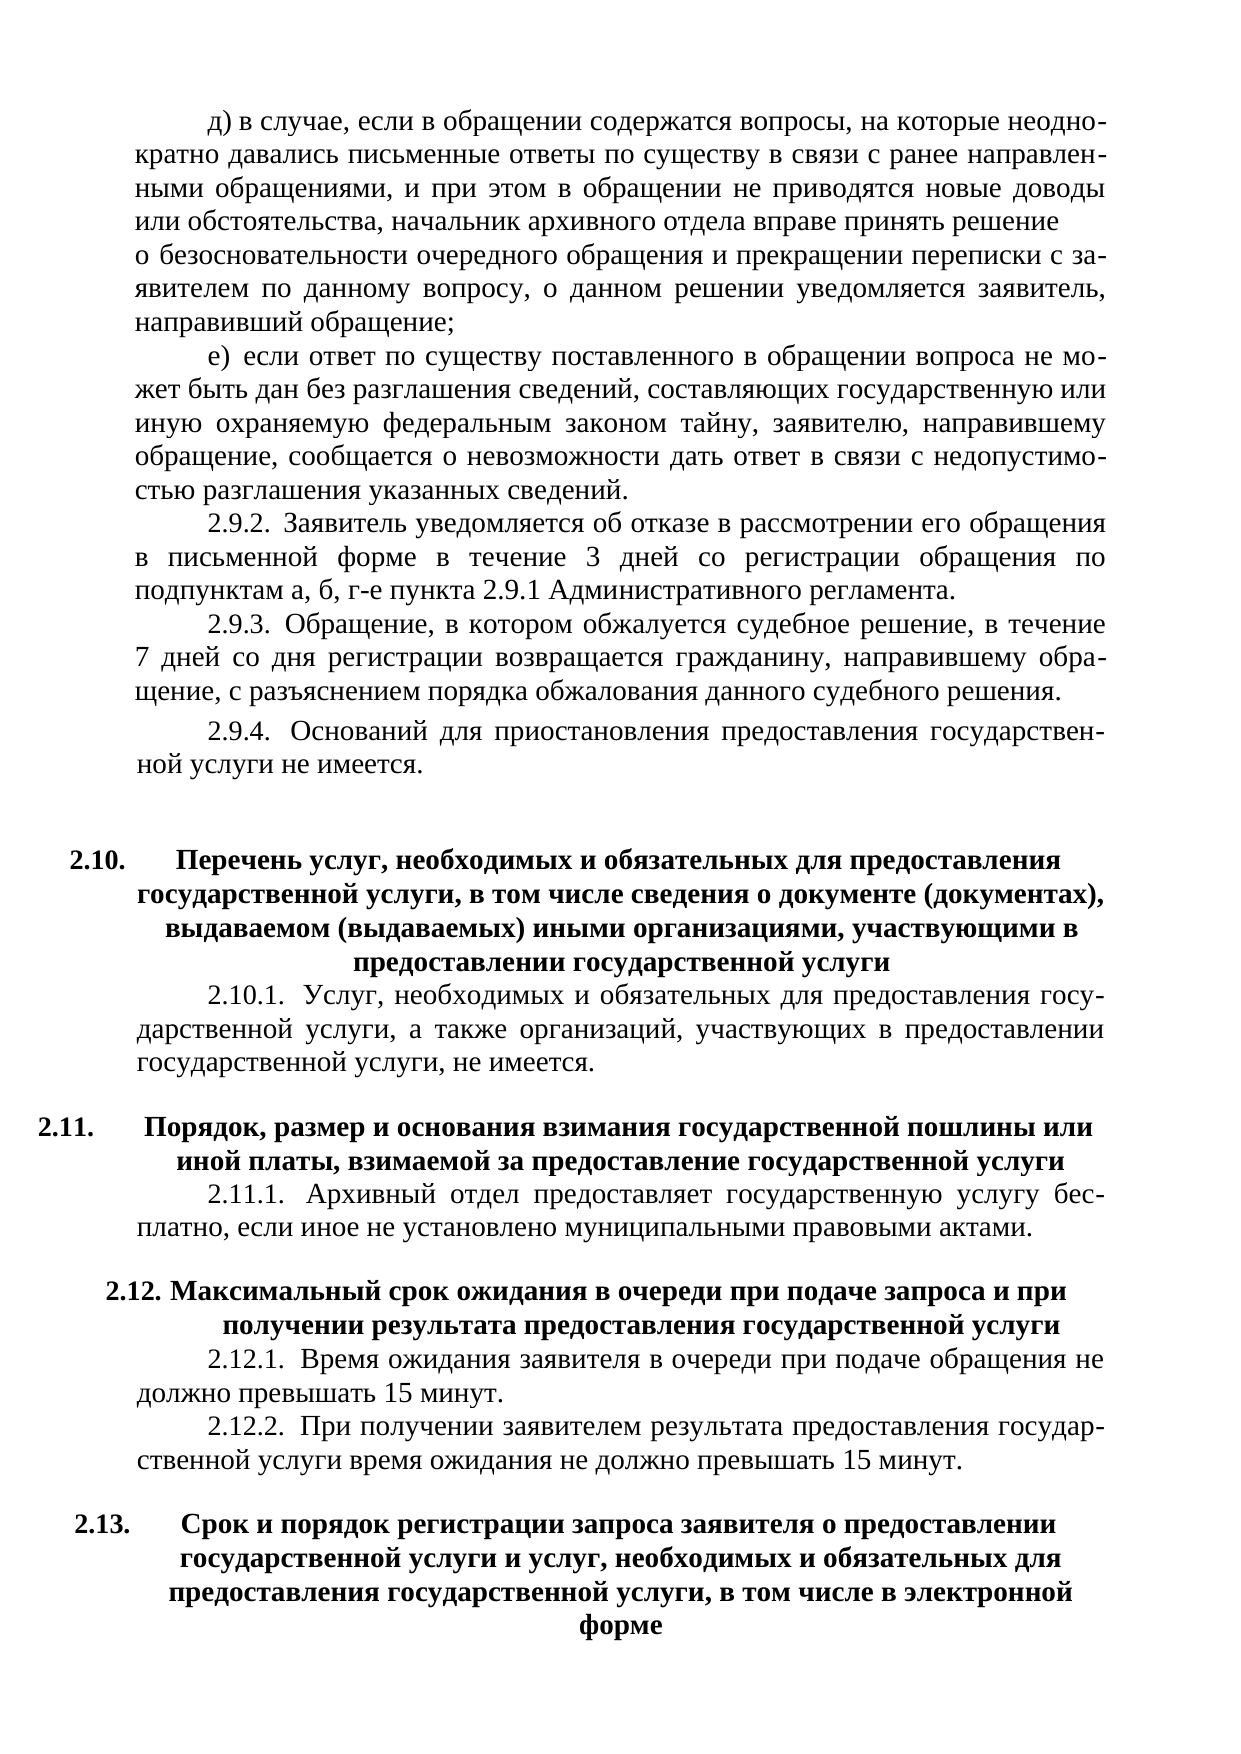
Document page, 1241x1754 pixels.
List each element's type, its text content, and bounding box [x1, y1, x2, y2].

list Оснований для приостановления предоставления государственной услуги не имеется. [137, 713, 1105, 781]
text е) если ответ по существу поставленного в обращении вопроса не может быть дан без разглашения сведений, составляющих государственную или иную охраняемую федеральным законом тайну, заявителю, направившему обращение, сообщается о невозможности дать ответ в связи с недопустимостью разглашения указанных сведений. [134, 398, 1107, 506]
list Заявитель уведомляется об отказе в рассмотрении его обращения в письменной форме в течение 3 дней со регистрации обращения по подпунктам а, б, г-е пункта 2.9.1 Административного регламента. [134, 506, 1107, 607]
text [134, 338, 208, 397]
list Срок и порядок регистрации запроса заявителя о предоставлении государственной услуги и услуг, необходимых и обязательных для предоставления государственной услуги, в том числе в электронной форме [26, 1507, 1105, 1641]
list Время ожидания заявителя в очереди при подаче обращения не должно превышать 15 минут. [137, 1341, 1105, 1408]
text о безосновательности очередного обращения и прекращении переписки с заявителем по данному вопросу, о данном решении уведомляется заявитель, направивший обращение; [134, 297, 1107, 338]
list Порядок, размер и основания взимания государственной пошлины или иной платы, взимаемой за предоставление государственной услуги [26, 1110, 1105, 1177]
text выдаваемом (выдаваемых) иными организациями, участвующими в предоставлении государственной услуги [134, 910, 1109, 978]
list Максимальный срок ожидания в очереди при подаче запроса и при получении результата предоставления государственной услуги [68, 1274, 1105, 1341]
list При получении заявителем результата предоставления государственной услуги время ожидания не должно превышать 15 минут. [137, 1409, 1105, 1476]
list Архивный отдел предоставляет государственную услугу бесплатно, если иное не установлено муниципальными правовыми актами. [137, 1177, 1105, 1243]
list Перечень услуг, необходимых и обязательных для предоставления государственной услуги, в том числе сведения о документе (документах), [26, 843, 1105, 910]
list Услуг, необходимых и обязательных для предоставления государственной услуги, а также организаций, участвующих в предоставлении государственной услуги, не имеется. [137, 1044, 1105, 1079]
list Обращение, в котором обжалуется судебное решение, в течение 7 дней со дня регистрации возвращается гражданину, направившему обращение, с разъяснением порядка обжалования данного судебного решения. [134, 607, 1107, 707]
text д) в случае, если в обращении содержатся вопросы, на которые неоднократно давались письменные ответы по существу в связи с ранее направленными обращениями, и при этом в обращении не приводятся новые доводы или обстоятельства, начальник архивного отдела вправе принять решение [134, 103, 1107, 238]
